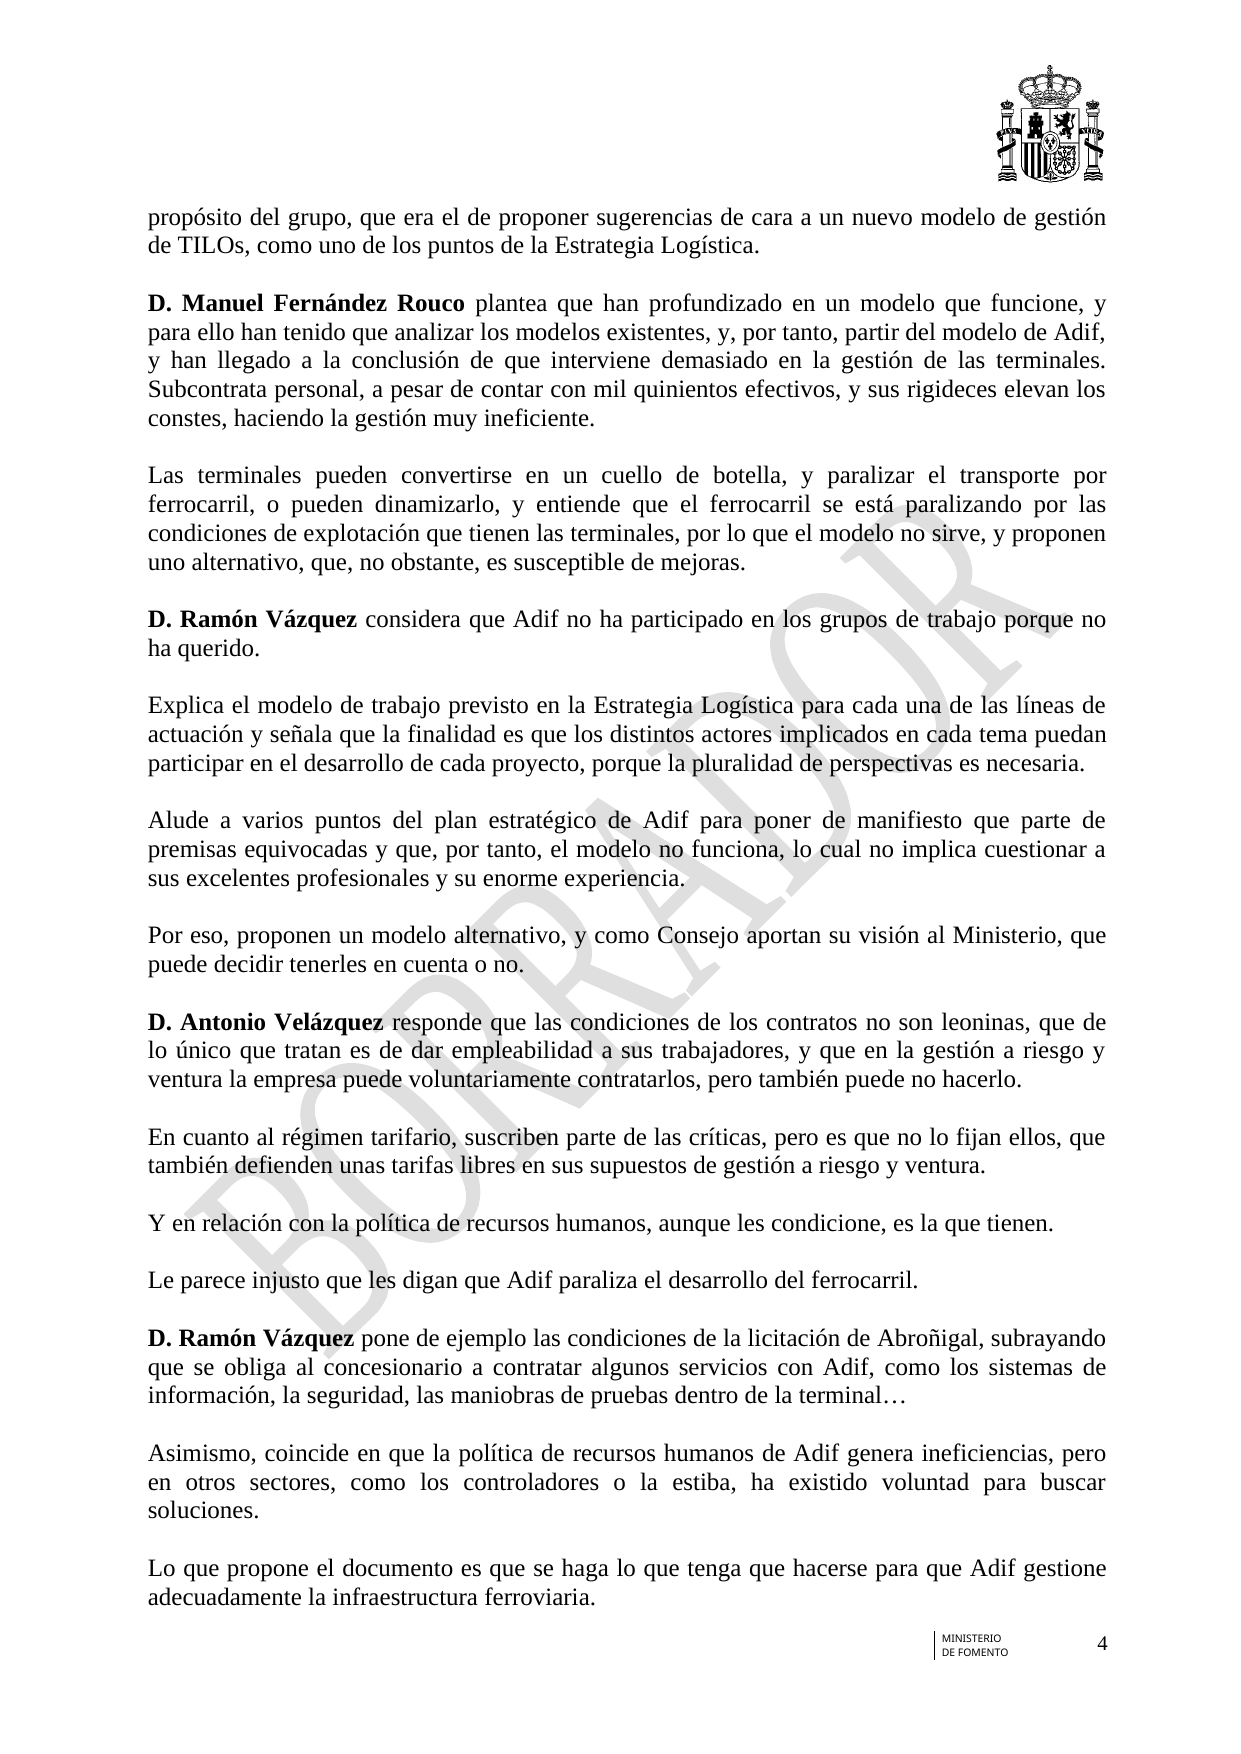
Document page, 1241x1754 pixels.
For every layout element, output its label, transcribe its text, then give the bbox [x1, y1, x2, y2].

text Alude a varios puntos del plan estratégico de Adif para poner de manifiesto que parte de premisas equivocadas y que, por tanto, el modelo no funciona, lo cual no implica cuestionar a sus excelentes profesionales y su enorme experiencia. [148, 805, 1107, 892]
text D. Antonio Velázquez responde que las condiciones de los contratos no son leoninas, que de lo único que tratan es de dar empleabilidad a sus trabajadores, y que en la gestión a riesgo y ventura la empresa puede voluntariamente contratarlos, pero también puede no hacerlo. [148, 1007, 1107, 1093]
text En cuanto al régimen tarifario, suscriben parte de las críticas, pero es que no lo fijan ellos, que también defienden unas tarifas libres en sus supuestos de gestión a riesgo y ventura. [148, 1122, 1107, 1179]
picture [979, 59, 1117, 202]
text Las terminales pueden convertirse en un cuello de botella, y paralizar el transporte por ferrocarril, o pueden dinamizarlo, y entiende que el ferrocarril se está paralizando por las condiciones de explotación que tienen las terminales, por lo que el modelo no sirve, y proponen uno alternativo, que, no obstante, es susceptible de mejoras. [148, 460, 1107, 575]
text Le parece injusto que les digan que Adif paraliza el desarrollo del ferrocarril. [148, 1265, 1107, 1294]
text D. Ramón Vázquez considera que Adif no ha participado en los grupos de trabajo porque no ha querido. [148, 604, 1107, 662]
text D. Ramón Vázquez pone de ejemplo las condiciones de la licitación de Abroñigal, subrayando que se obliga al concesionario a contratar algunos servicios con Adif, como los sistemas de información, la seguridad, las maniobras de pruebas dentro de la terminal… [148, 1323, 1107, 1409]
text Lo que propone el documento es que se haga lo que tenga que hacerse para que Adif gestione adecuadamente la infraestructura ferroviaria. [148, 1553, 1107, 1610]
text D. Manuel Fernández Rouco plantea que han profundizado en un modelo que funcione, y para ello han tenido que analizar los modelos existentes, y, por tanto, partir del modelo de Adif, y han llegado a la conclusión de que interviene demasiado en la gestión de las terminales. Subcontrata personal, a pesar de contar con mil quinientos efectivos, y sus rigideces elevan los constes, haciendo la gestión muy ineficiente. [148, 288, 1107, 432]
text Por eso, proponen un modelo alternativo, y como Consejo aportan su visión al Ministerio, que puede decidir tenerles en cuenta o no. [148, 920, 1107, 978]
text Explica el modelo de trabajo previsto en la Estrategia Logística para cada una de las líneas de actuación y señala que la finalidad es que los distintos actores implicados en cada tema puedan participar en el desarrollo de cada proyecto, porque la pluralidad de perspectivas es necesaria. [148, 690, 1107, 777]
text Asimismo, coincide en que la política de recursos humanos de Adif genera ineficiencias, pero en otros sectores, como los controladores o la estiba, ha existido voluntad para buscar soluciones. [148, 1438, 1107, 1524]
text Y en relación con la política de recursos humanos, aunque les condicione, es la que tienen. [148, 1208, 1107, 1237]
